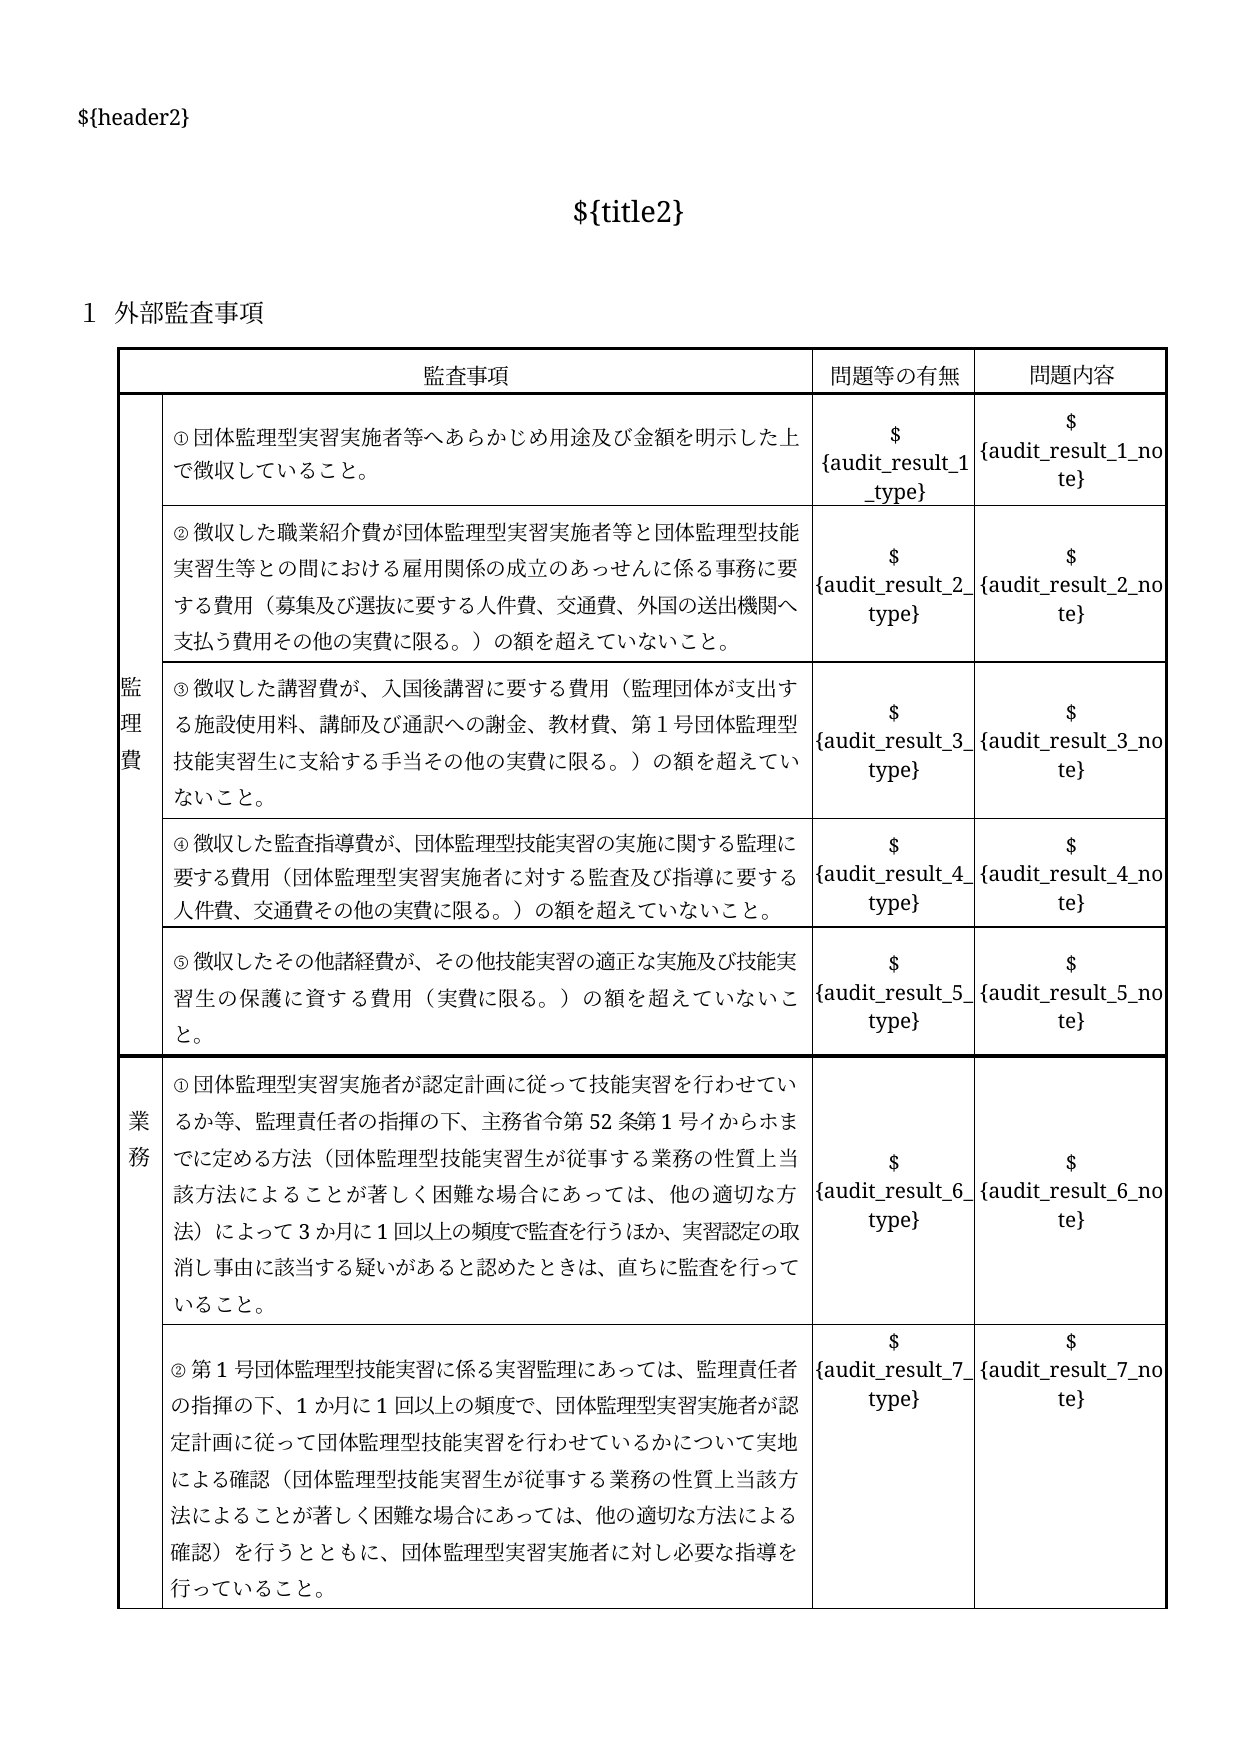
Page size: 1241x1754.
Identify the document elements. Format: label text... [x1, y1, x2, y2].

table_cell ${audit_result_7_note} [975, 1325, 1165, 1608]
table_cell ②第 1 号団体監理型技能実習に係る実習監理にあっては、監理責任者の指揮の下、1 か月に 1 回以上の頻度で、団体監理型実習実施者が認定計画に従って団体監理型技能実習を行わせているかについて実地による確認（団体監理型技能実習生が従事する業務の性質上当該方法によることが著しく困難な場合にあっては、他の適切な方法による確認）を行うとともに、団体監理型実習実施者に対し必要な指導を行っていること。 [163, 1325, 812, 1608]
table_header 問題等の有無 [813, 350, 974, 392]
table_cell ${audit_result_2_note} [975, 506, 1165, 661]
table_cell ③徴収した講習費が、入国後講習に要する費用（監理団体が支出する施設使用料、講師及び通訳への謝金、教材費、第１号団体監理型技能実習生に支給する手当その他の実費に限る。）の額を超えていないこと。 [163, 663, 812, 817]
table_cell ${audit_result_1_type} [813, 395, 974, 505]
table_cell ②徴収した職業紹介費が団体監理型実習実施者等と団体監理型技能実習生等との間における雇用関係の成立のあっせんに係る事務に要する費用（募集及び選抜に要する人件費、交通費、外国の送出機関へ支払う費用その他の実費に限る。）の額を超えていないこと。 [163, 506, 812, 661]
text ${title2} [77, 191, 1180, 231]
table_cell ${audit_result_4_type} [813, 819, 974, 926]
table_cell 業務 [120, 1058, 162, 1608]
table_cell ${audit_result_5_type} [813, 928, 974, 1054]
text １ 外部監査事項 [77, 293, 1180, 329]
table_cell ${audit_result_5_note} [975, 928, 1165, 1054]
table_cell ④徴収した監査指導費が、団体監理型技能実習の実施に関する監理に要する費用（団体監理型実習実施者に対する監査及び指導に要する人件費、交通費その他の実費に限る。）の額を超えていないこと。 [163, 819, 812, 926]
table_cell ${audit_result_4_note} [975, 819, 1165, 926]
table_cell ${audit_result_7_type} [813, 1325, 974, 1608]
table_cell ${audit_result_3_type} [813, 663, 974, 817]
table_header 問題内容 [975, 350, 1165, 392]
table_cell ${audit_result_6_note} [975, 1058, 1165, 1324]
table_cell ${audit_result_6_type} [813, 1058, 974, 1324]
table_cell 監理費 [120, 395, 162, 1054]
text ${header2} [77, 102, 1180, 132]
table_cell ${audit_result_2_type} [813, 506, 974, 661]
table_cell ${audit_result_1_note} [975, 395, 1165, 505]
table_cell ①団体監理型実習実施者が認定計画に従って技能実習を行わせているか等、監理責任者の指揮の下、主務省令第 52 条第 1 号イからホまでに定める方法（団体監理型技能実習生が従事する業務の性質上当該方法によることが著しく困難な場合にあっては、他の適切な方法）によって 3 か月に 1 回以上の頻度で監査を行うほか、実習認定の取消し事由に該当する疑いがあると認めたときは、直ちに監査を行っていること。 [163, 1058, 812, 1324]
table_cell ${audit_result_3_note} [975, 663, 1165, 817]
table_cell ⑤徴収したその他諸経費が、その他技能実習の適正な実施及び技能実習生の保護に資する費用（実費に限る。）の額を超えていないこと。 [163, 928, 812, 1054]
table_cell ①団体監理型実習実施者等へあらかじめ用途及び金額を明示した上で徴収していること。 [163, 395, 812, 505]
table_header 監査事項 [120, 350, 812, 392]
